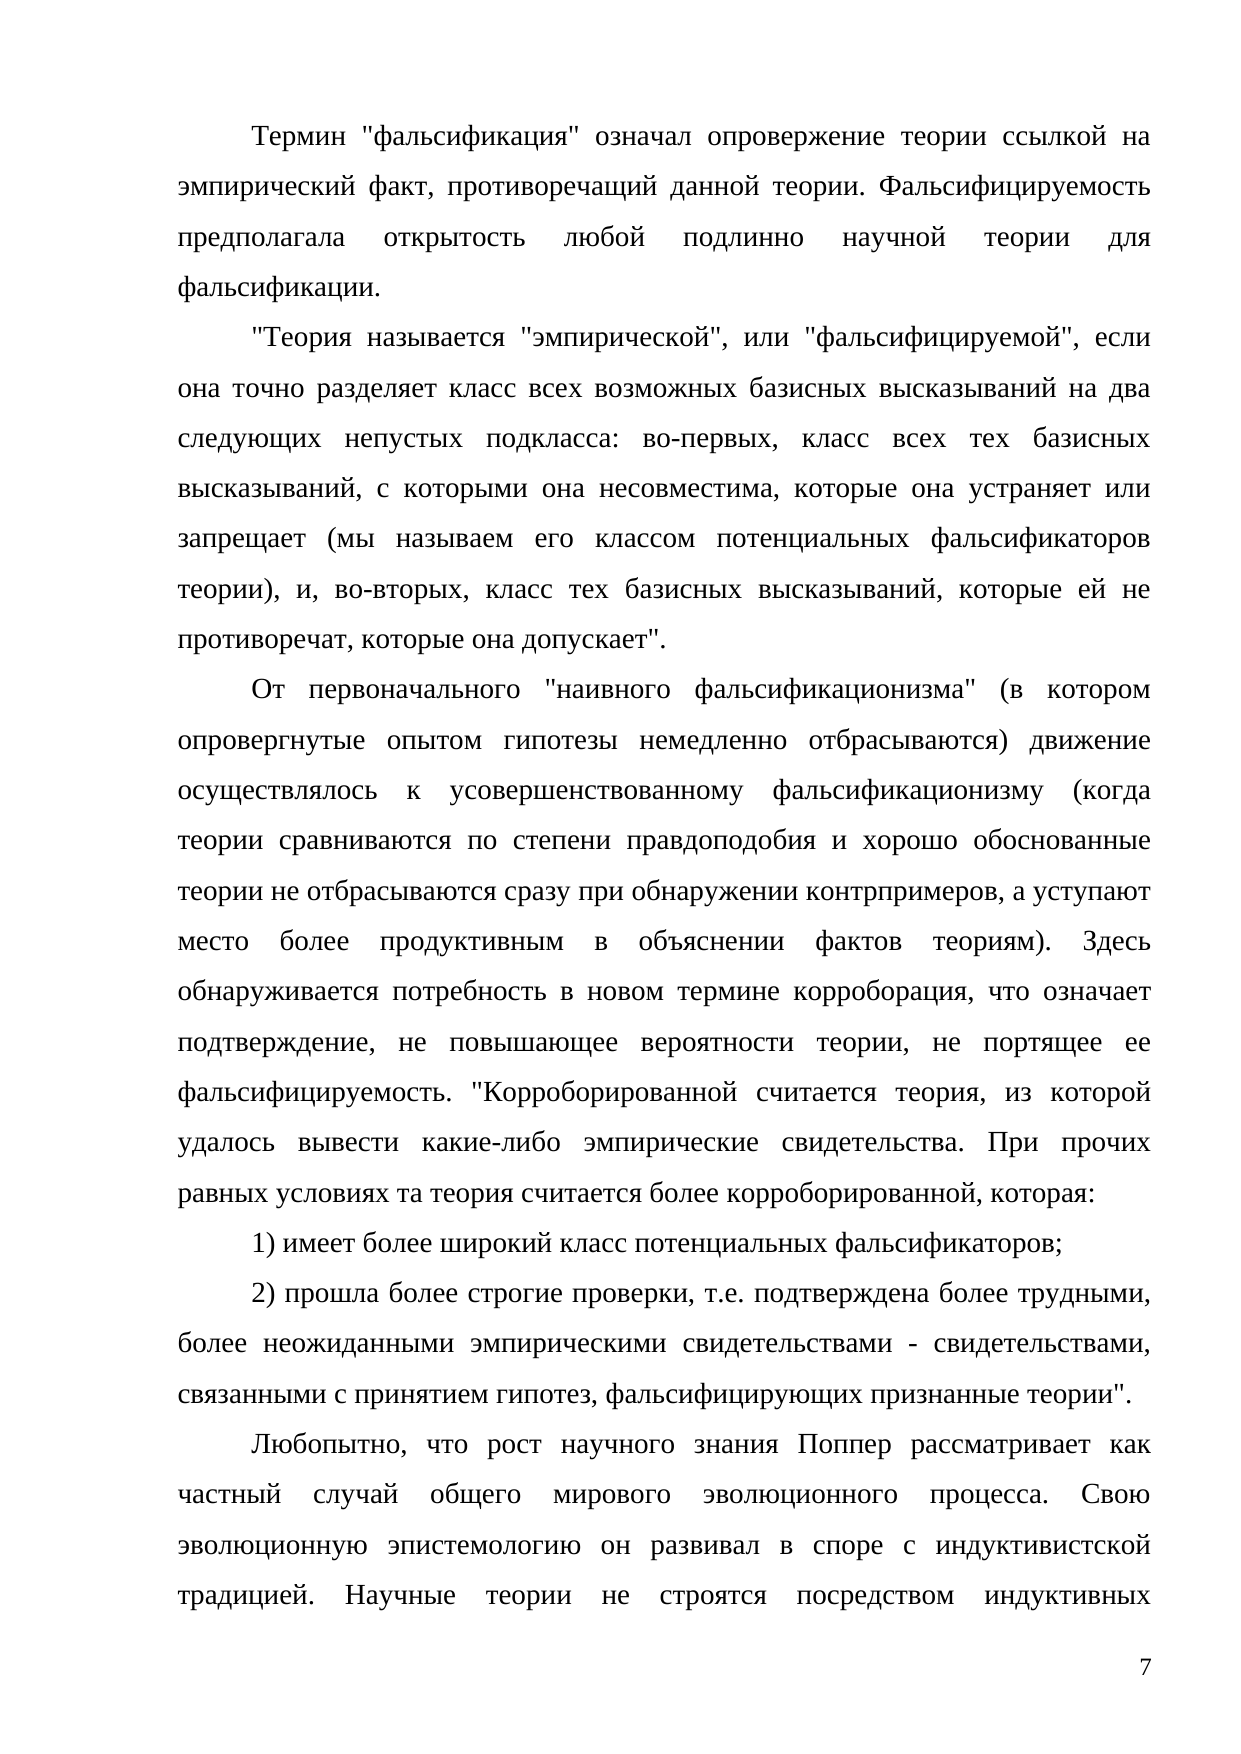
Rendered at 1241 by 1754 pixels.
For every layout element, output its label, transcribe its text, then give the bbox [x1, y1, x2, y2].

text "Теория называется "эмпирической", или "фальсифицируемой", если она точно разделяет класс всех возможных базисных высказываний на два следующих непустых подкласса: во-первых, класс всех тех базисных высказываний, с которыми она несовместима, которые она устраняет или запрещает (мы называем его классом потенциальных фальсификаторов теории), и, во-вторых, класс тех базисных высказываний, которые ей не противоречат, которые она допускает". [177, 319, 1152, 655]
text Термин "фальсификация" означал опровержение теории ссылкой на эмпирический факт, противоречащий данной теории. Фальсифицируемость предполагала открытость любой подлинно научной теории для фальсификации. [177, 118, 1152, 303]
text 2) прошла более строгие проверки, т.е. подтверждена более трудными, более неожиданными эмпирическими свидетельствами - свидетельствами, связанными с принятием гипотез, фальсифицирующих признанные теории". [177, 1275, 1152, 1409]
text 1) имеет более широкий класс потенциальных фальсификаторов; [177, 1225, 1152, 1258]
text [177, 1426, 1152, 1611]
text От первоначального "наивного фальсификационизма" (в котором опровергнутые опытом гипотезы немедленно отбрасываются) движение осуществлялось к усовершенствованному фальсификационизму (когда теории сравниваются по степени правдоподобия и хорошо обоснованные теории не отбрасываются сразу при обнаружении контрпримеров, а уступают место более продуктивным в объяснении фактов теориям). Здесь обнаруживается потребность в новом термине корроборация, что означает подтверждение, не повышающее вероятности теории, не портящее ее фальсифицируемость. "Корроборированной считается теория, из которой удалось вывести какие-либо эмпирические свидетельства. При прочих равных условиях та теория считается более корроборированной, которая: [177, 672, 1152, 1208]
